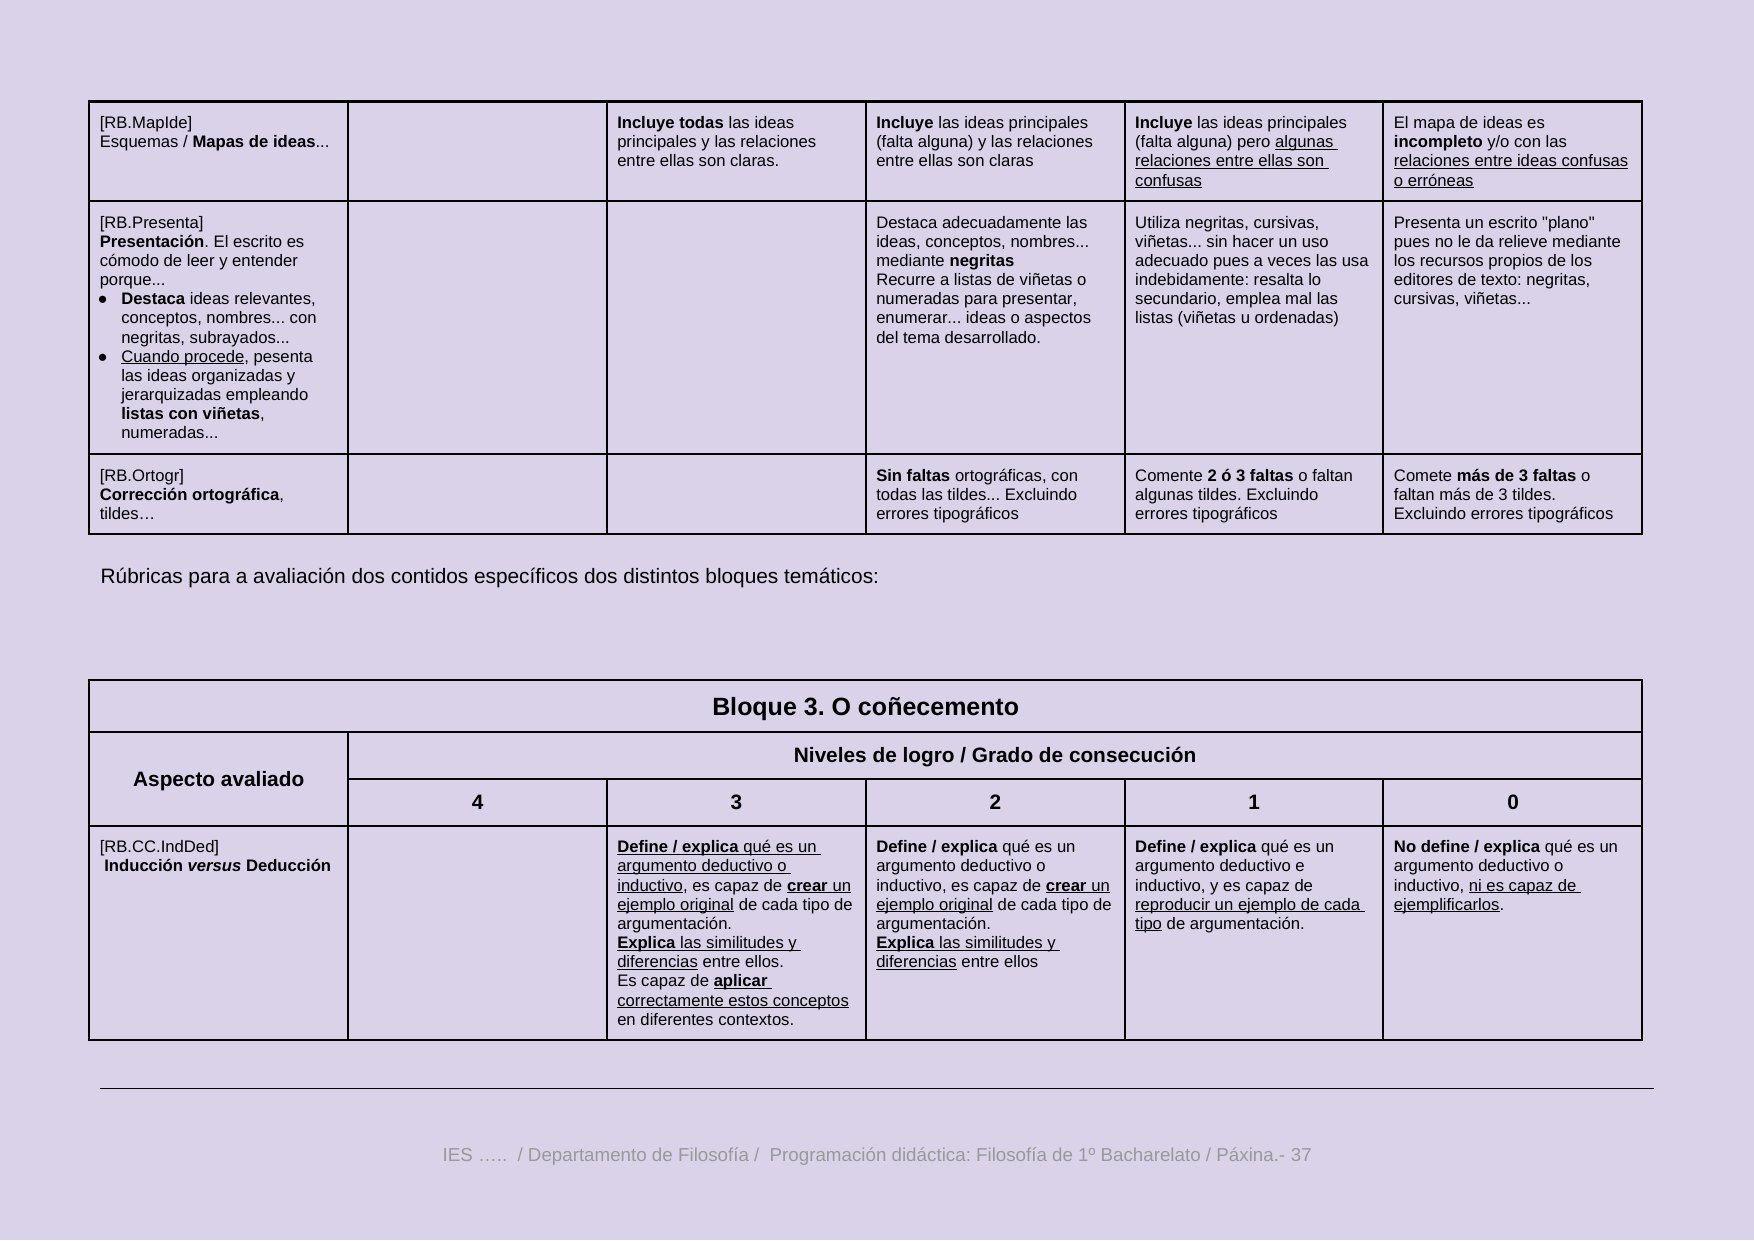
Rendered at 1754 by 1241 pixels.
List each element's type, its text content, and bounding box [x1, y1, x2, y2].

table_cell Sin faltas ortográficas, con todas las tildes... Excluindo errores tipográficos [867, 455, 1124, 533]
table_cell [349, 827, 606, 1039]
table_cell Destaca adecuadamente las ideas, conceptos, nombres... mediante negritas Recurre a listas de viñetas o numeradas para presentar, enumerar... ideas o aspectos del tema desarrollado. [867, 202, 1124, 453]
table_cell [RB.CC.IndDed] Inducción versus Deducción [90, 827, 347, 1039]
table_cell [349, 103, 606, 200]
table_cell 1 [1126, 780, 1382, 824]
table_cell [349, 455, 606, 533]
table_cell Incluye las ideas principales (falta alguna) y las relaciones entre ellas son claras [867, 103, 1124, 200]
table_cell Comente 2 ó 3 faltas o faltan algunas tildes. Excluindo errores tipográficos [1126, 455, 1382, 533]
table_cell 2 [867, 780, 1124, 824]
table_cell Define / explica qué es un argumento deductivo o inductivo, es capaz de crear un ejemplo original de cada tipo de argumentación. Explica las similitudes y diferencias entre ellos [867, 827, 1124, 1039]
table_cell Presenta un escrito "plano" pues no le da relieve mediante los recursos propios de los editores de texto: negritas, cursivas, viñetas... [1384, 202, 1641, 453]
table_cell [RB.Presenta] Presentación. El escrito es cómodo de leer y entender porque... Destaca ideas relevantes, conceptos, nombres... con negritas, subrayados... Cuando procede, pesenta las ideas organizadas y jerarquizadas empleando listas con viñetas, numeradas... [90, 202, 347, 453]
table_cell Define / explica qué es un argumento deductivo e inductivo, y es capaz de reproducir un ejemplo de cada tipo de argumentación. [1126, 827, 1382, 1039]
table_cell Aspecto avaliado [90, 733, 347, 824]
table_cell No define / explica qué es un argumento deductivo o inductivo, ni es capaz de ejemplificarlos. [1384, 827, 1641, 1039]
table_cell [RB.MapIde] Esquemas / Mapas de ideas... [90, 103, 347, 200]
text Rúbricas para a avaliación dos contidos específicos dos distintos bloques temáticos: [100, 564, 1654, 588]
table_cell [608, 455, 865, 533]
table_cell 4 [349, 780, 606, 824]
table_cell El mapa de ideas es incompleto y/o con las relaciones entre ideas confusas o erróneas [1384, 103, 1641, 200]
table_cell [RB.Ortogr] Corrección ortográfica, tildes… [90, 455, 347, 533]
table_cell 0 [1384, 780, 1641, 824]
table_cell Comete más de 3 faltas o faltan más de 3 tildes. Excluindo errores tipográficos [1384, 455, 1641, 533]
table_cell Define / explica qué es un argumento deductivo o inductivo, es capaz de crear un ejemplo original de cada tipo de argumentación. Explica las similitudes y diferencias entre ellos. Es capaz de aplicar correctamente estos conceptos en diferentes contextos. [608, 827, 865, 1039]
table_cell Incluye todas las ideas principales y las relaciones entre ellas son claras. [608, 103, 865, 200]
table_header Bloque 3. O coñecemento [90, 681, 1641, 731]
table_cell Incluye las ideas principales (falta alguna) pero algunas relaciones entre ellas son confusas [1126, 103, 1382, 200]
table_cell [608, 202, 865, 453]
table_cell Utiliza negritas, cursivas, viñetas... sin hacer un uso adecuado pues a veces las usa indebidamente: resalta lo secundario, emplea mal las listas (viñetas u ordenadas) [1126, 202, 1382, 453]
table_cell [349, 202, 606, 453]
table_cell Niveles de logro / Grado de consecución [349, 733, 1641, 778]
table_cell 3 [608, 780, 865, 824]
